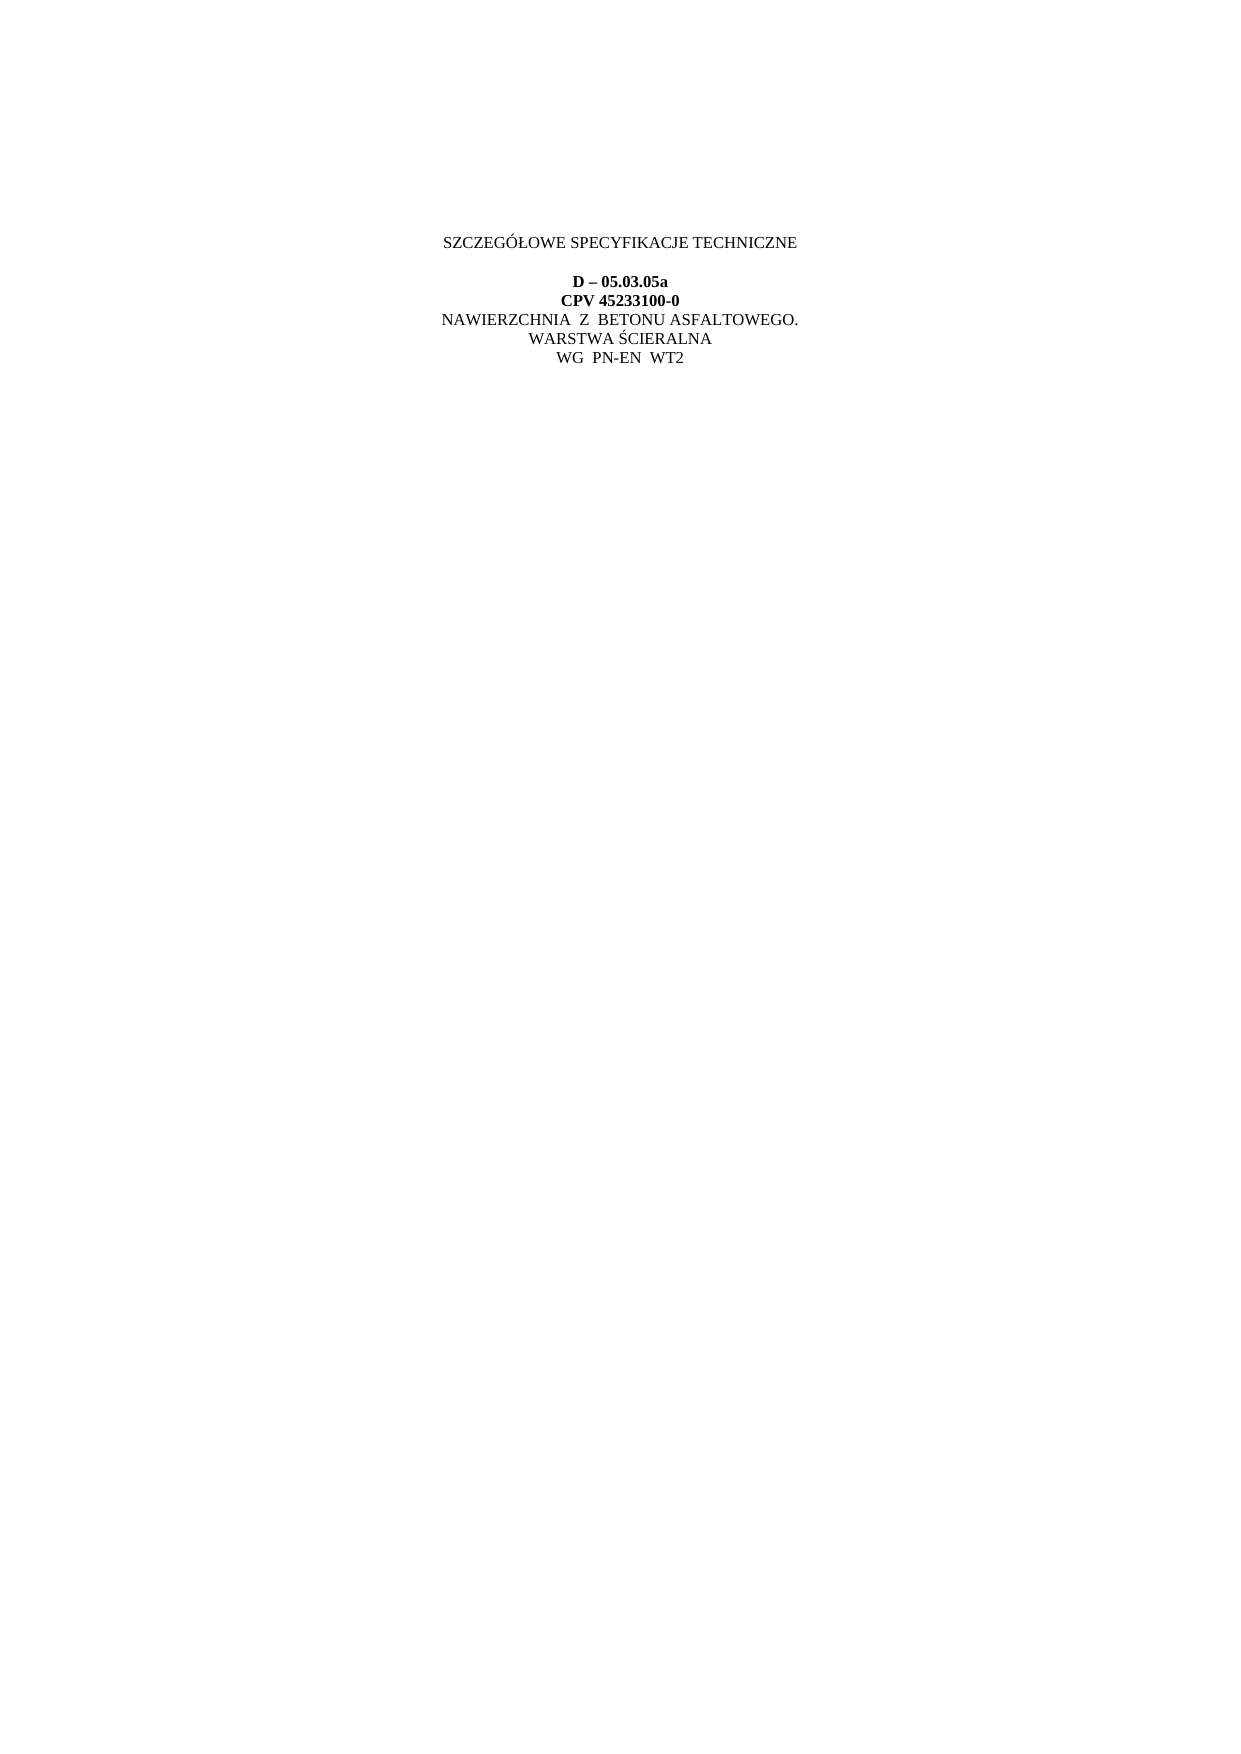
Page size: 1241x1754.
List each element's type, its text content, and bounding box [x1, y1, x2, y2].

text CPV 45233100-0 [118, 291, 1122, 310]
text NAWIERZCHNIA Z BETONU ASFALTOWEGO. [118, 310, 1122, 329]
text WARSTWA ŚCIERALNA [118, 329, 1122, 348]
text WG PN-EN WT2 [118, 348, 1122, 367]
text SZCZEGÓŁOWE SPECYFIKACJE TECHNICZNE [118, 233, 1122, 252]
text D – 05.03.05a [118, 271, 1122, 291]
